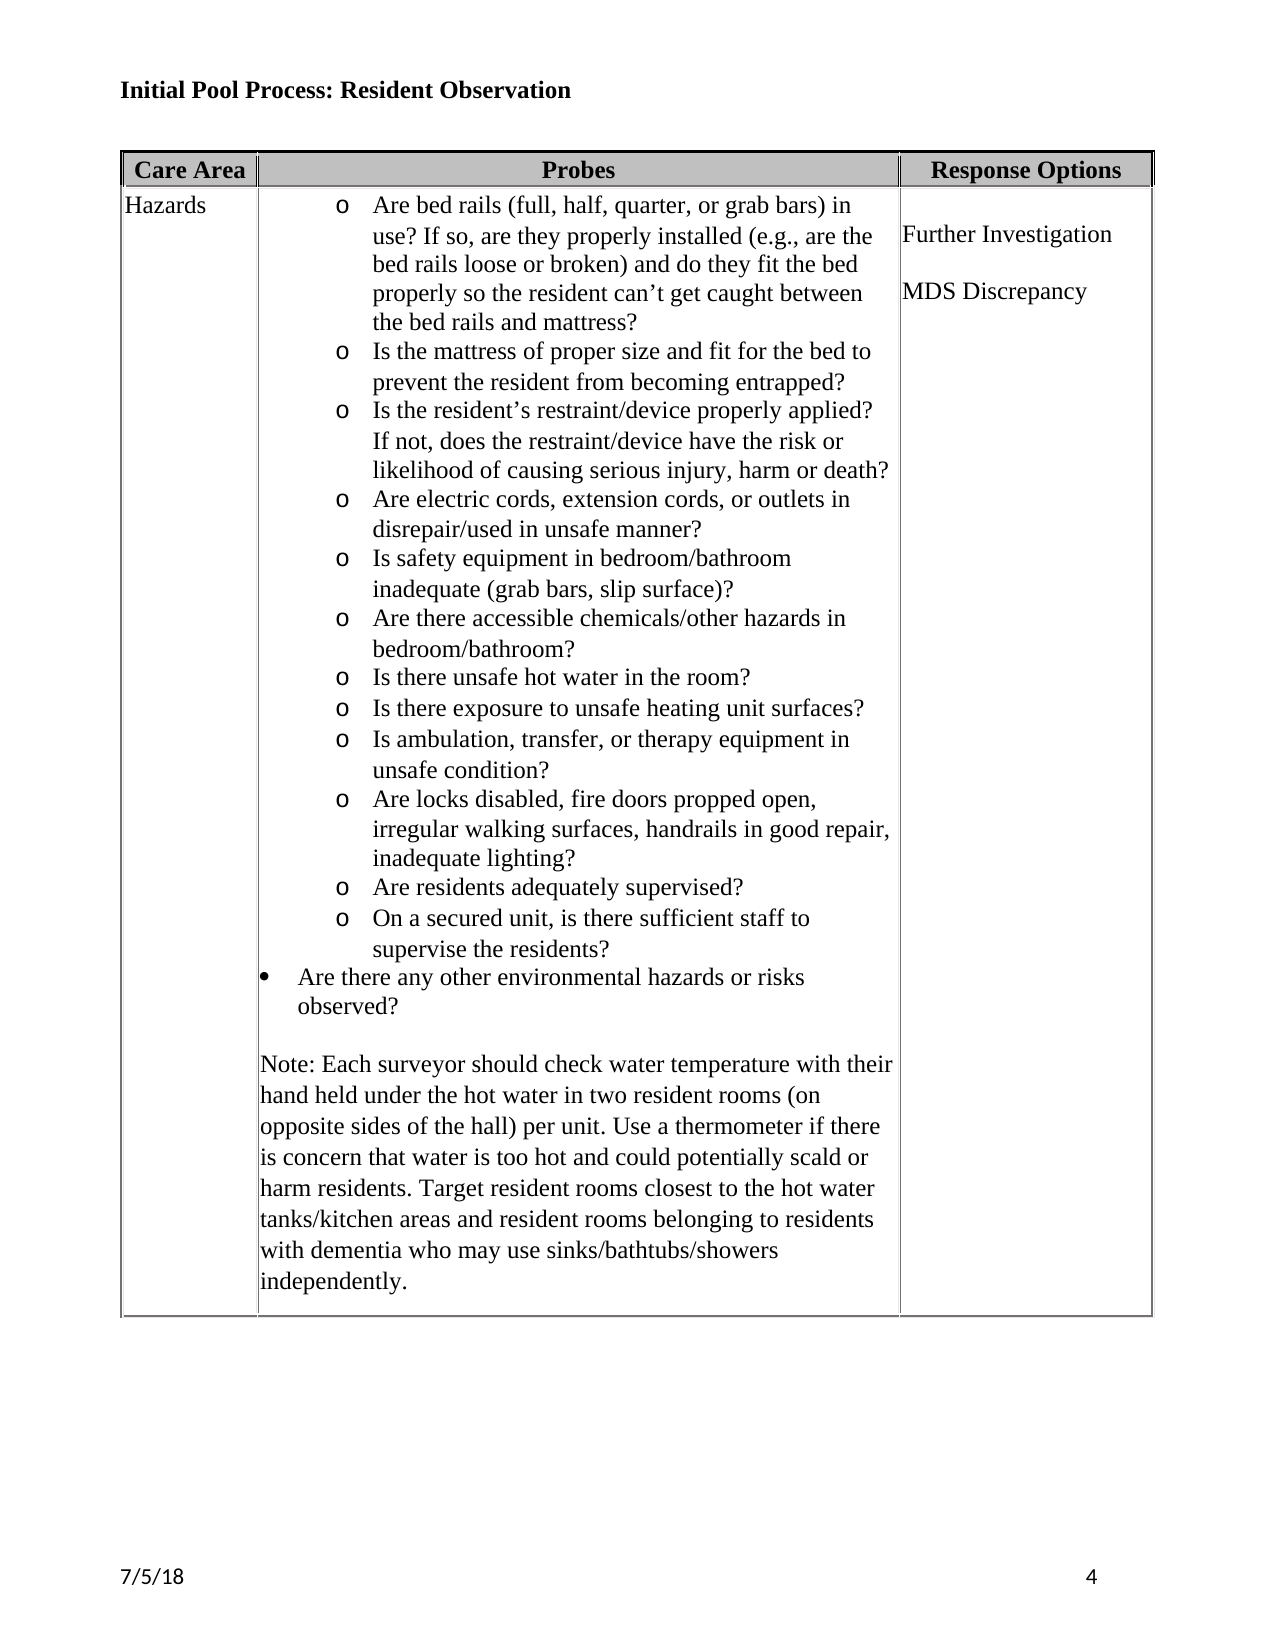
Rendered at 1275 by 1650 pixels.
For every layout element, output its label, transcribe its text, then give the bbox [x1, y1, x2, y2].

table_cell Accident Hazards [124, 185, 257, 1315]
table_header Probes [258, 153, 899, 185]
table_header Response Options [900, 153, 1151, 185]
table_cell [900, 185, 1152, 1315]
table_header Care Area [124, 153, 257, 185]
